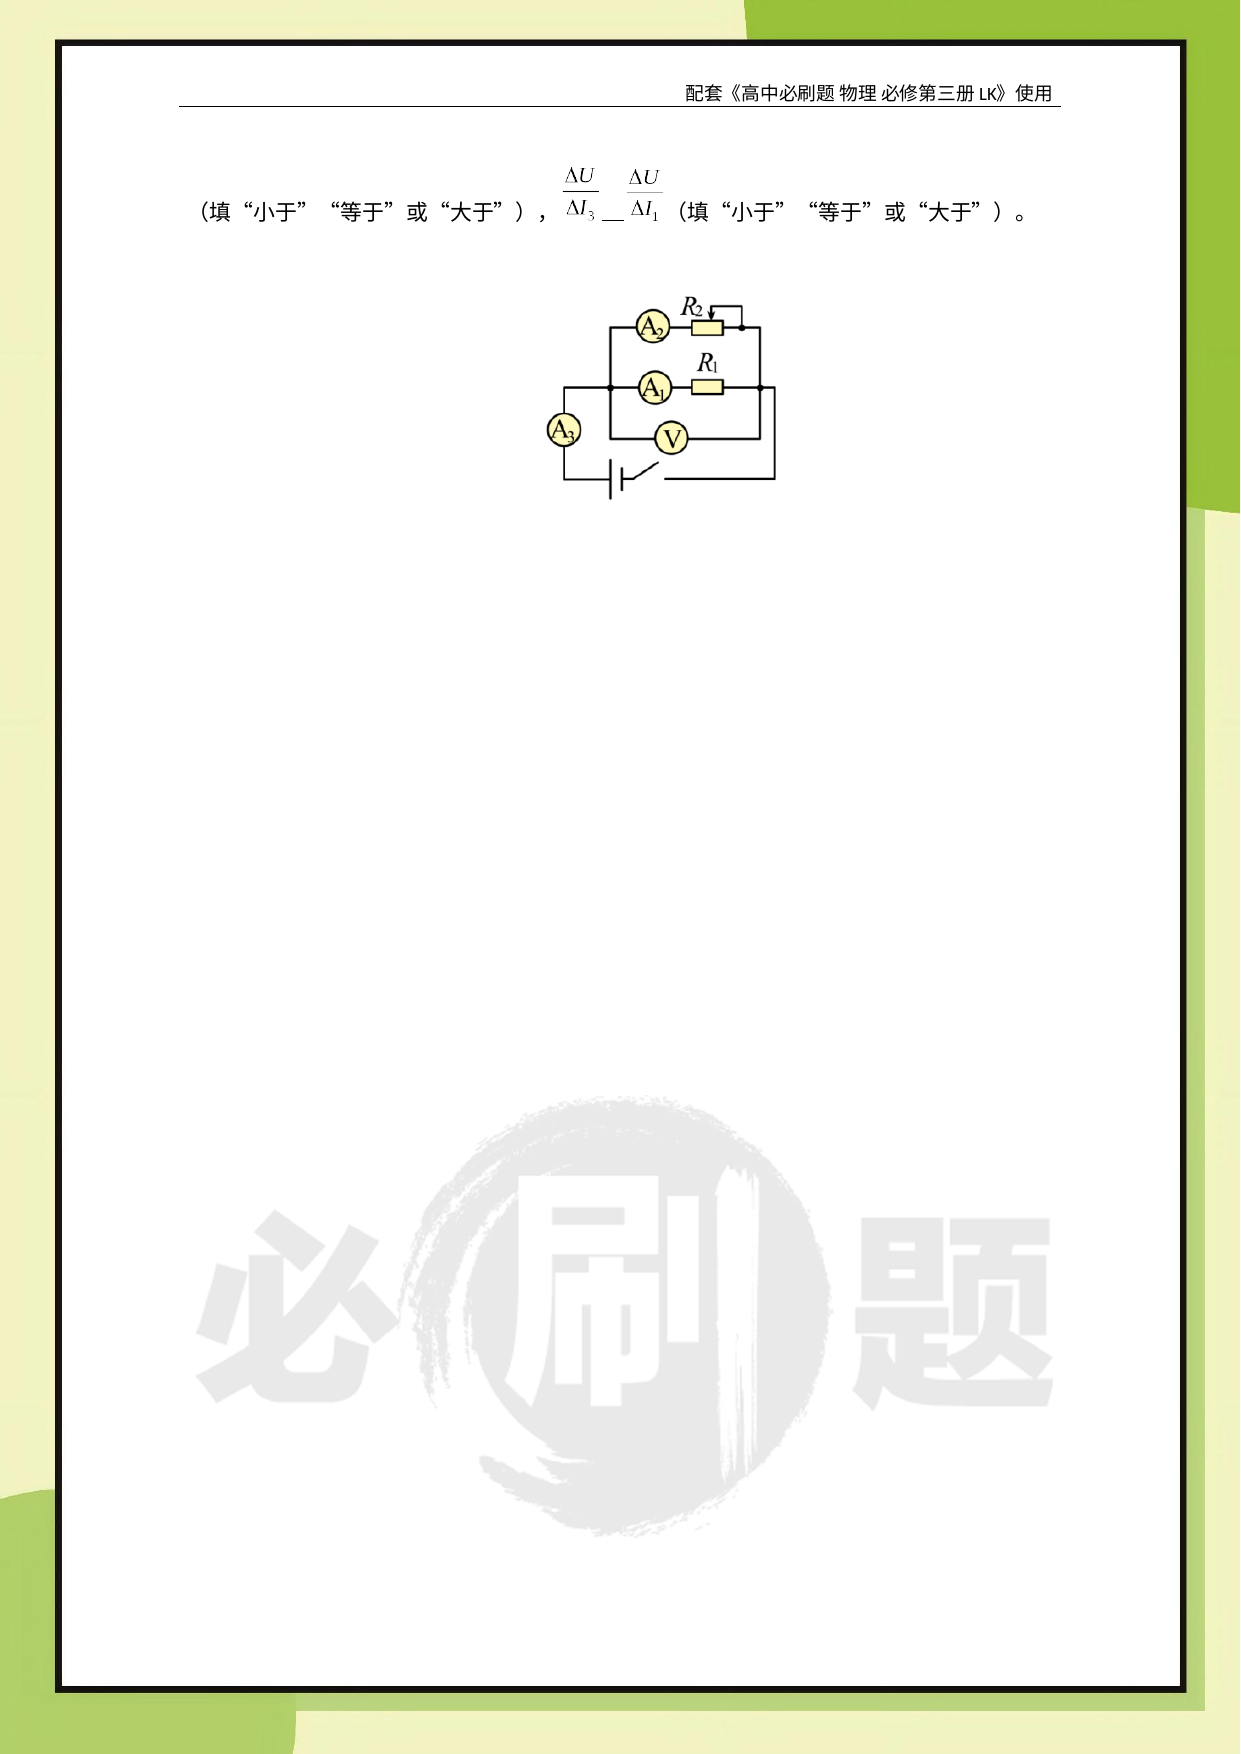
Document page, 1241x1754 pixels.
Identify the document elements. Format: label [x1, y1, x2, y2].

text [187, 162, 1053, 259]
picture [0, 0, 1241, 1754]
